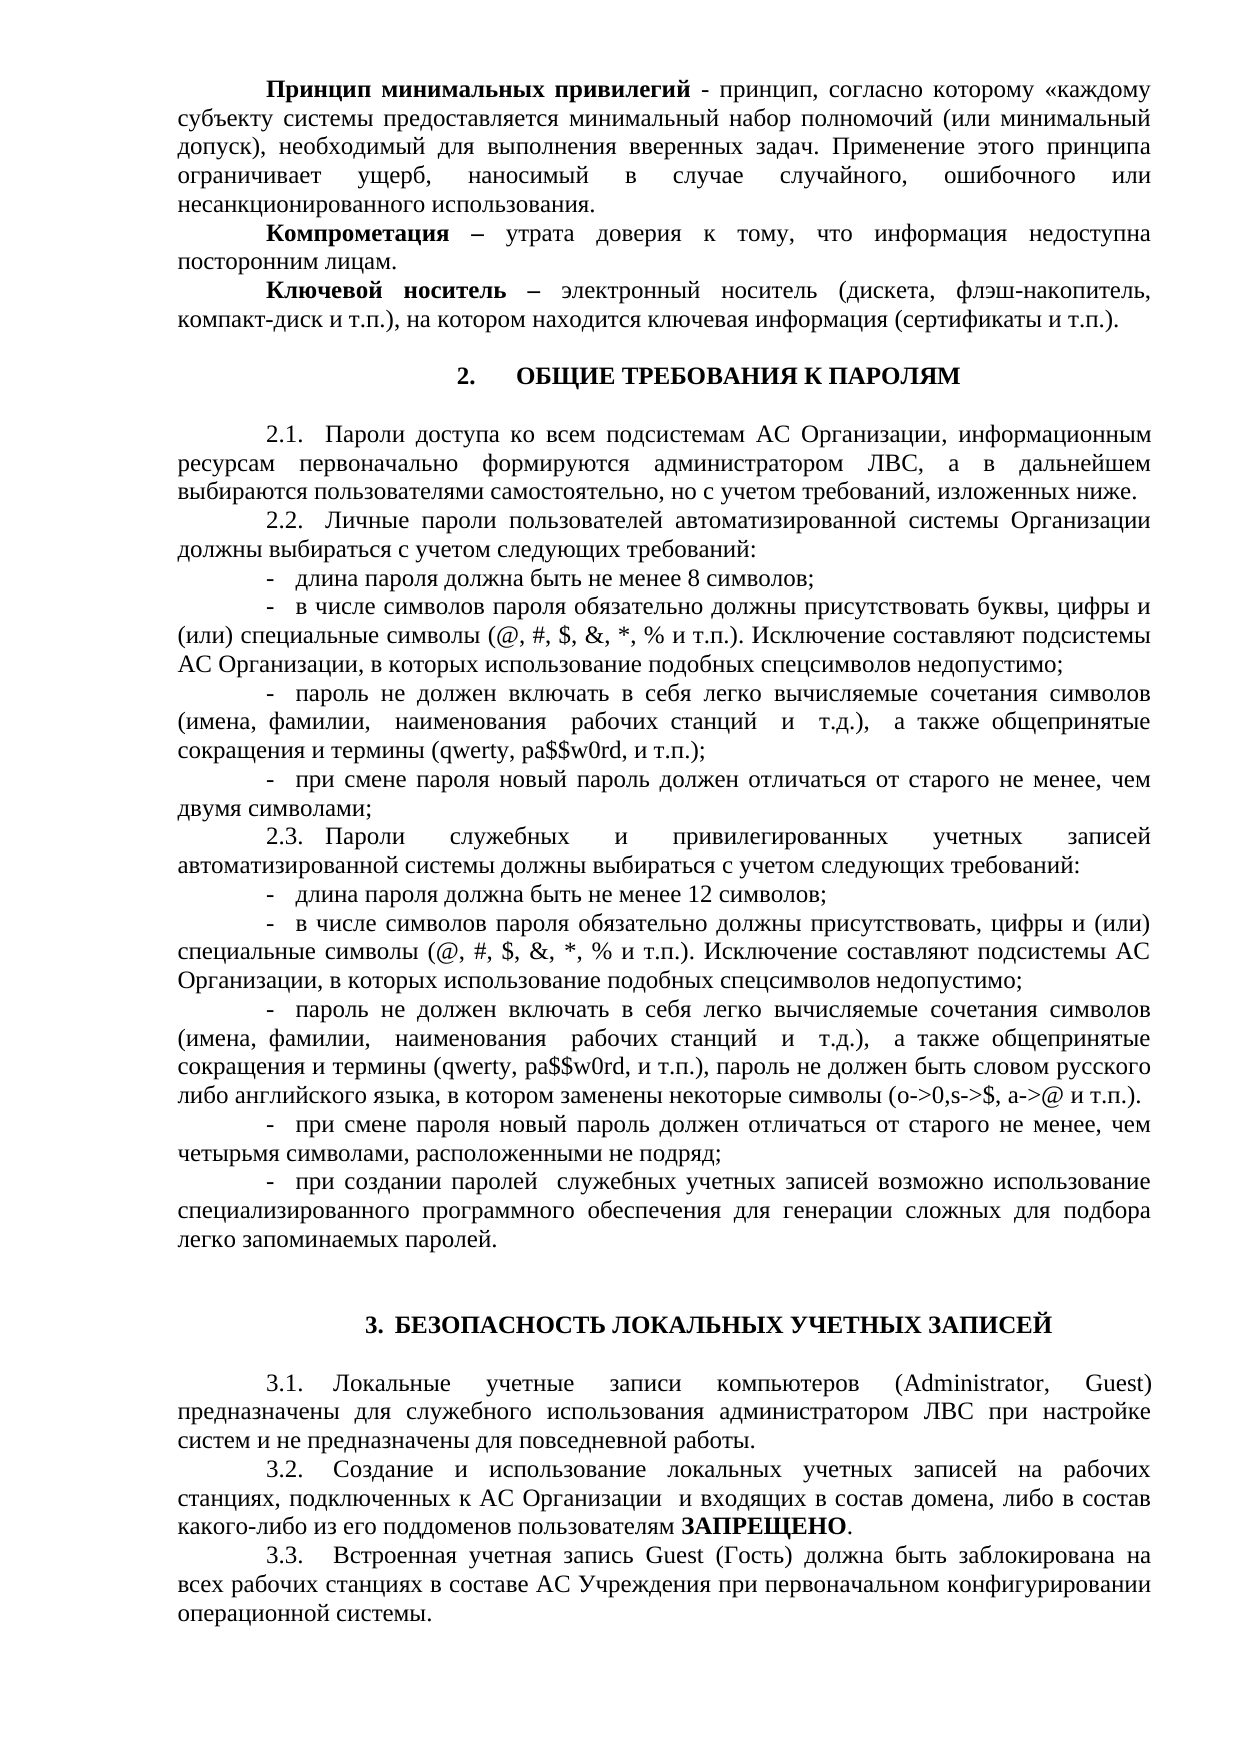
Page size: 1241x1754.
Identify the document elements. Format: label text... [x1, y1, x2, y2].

list при создании паролей служебных учетных записей возможно использование специализированного программного обеспечения для генерации сложных для подбора легко запоминаемых паролей. [177, 1166, 1152, 1253]
list Локальные учетные записи компьютеров (Administrator, Guest) предназначены для служебного использования администратором ЛВС при настройке систем и не предназначены для повседневной работы. [177, 1368, 1152, 1454]
text Принцип минимальных привилегий - принцип, согласно которому «каждому субъекту системы предоставляется минимальный набор полномочий (или минимальный допуск), необходимый для выполнения вверенных задач. Применение этого принципа ограничивает ущерб, наносимый в случае случайного, ошибочного или несанкционированного использования. [177, 74, 1152, 218]
list Создание и использование локальных учетных записей на рабочих станциях, подключенных к АС Организации и входящих в состав домена, либо в состав какого-либо из его поддоменов пользователям ЗАПРЕЩЕНО. [177, 1454, 1152, 1540]
list БЕЗОПАСНОСТЬ ЛОКАЛЬНЫХ УЧЕТНЫХ ЗАПИСЕЙ [177, 1310, 1152, 1339]
text Ключевой носитель – электронный носитель (дискета, флэш-накопитель, компакт-диск и т.п.), на котором находится ключевая информация (сертификаты и т.п.). [177, 275, 1152, 333]
list длина пароля должна быть не менее 12 символов; [177, 879, 1152, 908]
list Встроенная учетная запись Guest (Гость) должна быть заблокирована на всех рабочих станциях в составе АС Учреждения при первоначальном конфигурировании операционной системы. [177, 1540, 1152, 1626]
list длина пароля должна быть не менее 8 символов; [177, 563, 1152, 591]
list пароль не должен включать в себя легко вычисляемые сочетания символов (имена, фамилии, наименования рабочих станций и т.д.), а также общепринятые сокращения и термины (qwerty, pa$$w0rd, и т.п.), пароль не должен быть словом русского либо английского языка, в котором заменены некоторые символы (o->0,s->$, a->@ и т.п.). [177, 994, 1152, 1109]
list Пароли доступа ко всем подсистемам АС Организации, информационным ресурсам первоначально формируются администратором ЛВС, а в дальнейшем выбираются пользователями самостоятельно, но с учетом требований, изложенных ниже. [177, 419, 1152, 505]
list при смене пароля новый пароль должен отличаться от старого не менее, чем четырьмя символами, расположенными не подряд; [177, 1109, 1152, 1166]
list Личные пароли пользователей автоматизированной системы Организации должны выбираться с учетом следующих требований: [177, 505, 1152, 563]
list при смене пароля новый пароль должен отличаться от старого не менее, чем двумя символами; [177, 764, 1152, 821]
list в числе символов пароля обязательно должны присутствовать буквы, цифры и (или) специальные символы (@, #, $, &, *, % и т.п.). Исключение составляют подсистемы АС Организации, в которых использование подобных спецсимволов недопустимо; [177, 591, 1152, 678]
text Компрометация – утрата доверия к тому, что информация недоступна посторонним лицам. [177, 218, 1152, 275]
list в числе символов пароля обязательно должны присутствовать, цифры и (или) специальные символы (@, #, $, &, *, % и т.п.). Исключение составляют подсистемы АС Организации, в которых использование подобных спецсимволов недопустимо; [177, 908, 1152, 994]
list пароль не должен включать в себя легко вычисляемые сочетания символов (имена, фамилии, наименования рабочих станций и т.д.), а также общепринятые сокращения и термины (qwerty, pa$$w0rd, и т.п.); [177, 678, 1152, 764]
list Пароли служебных и привилегированных учетных записей автоматизированной системы должны выбираться с учетом следующих требований: [177, 821, 1152, 879]
list ОБЩИЕ ТРЕБОВАНИЯ К ПАРОЛЯМ [177, 361, 1152, 390]
